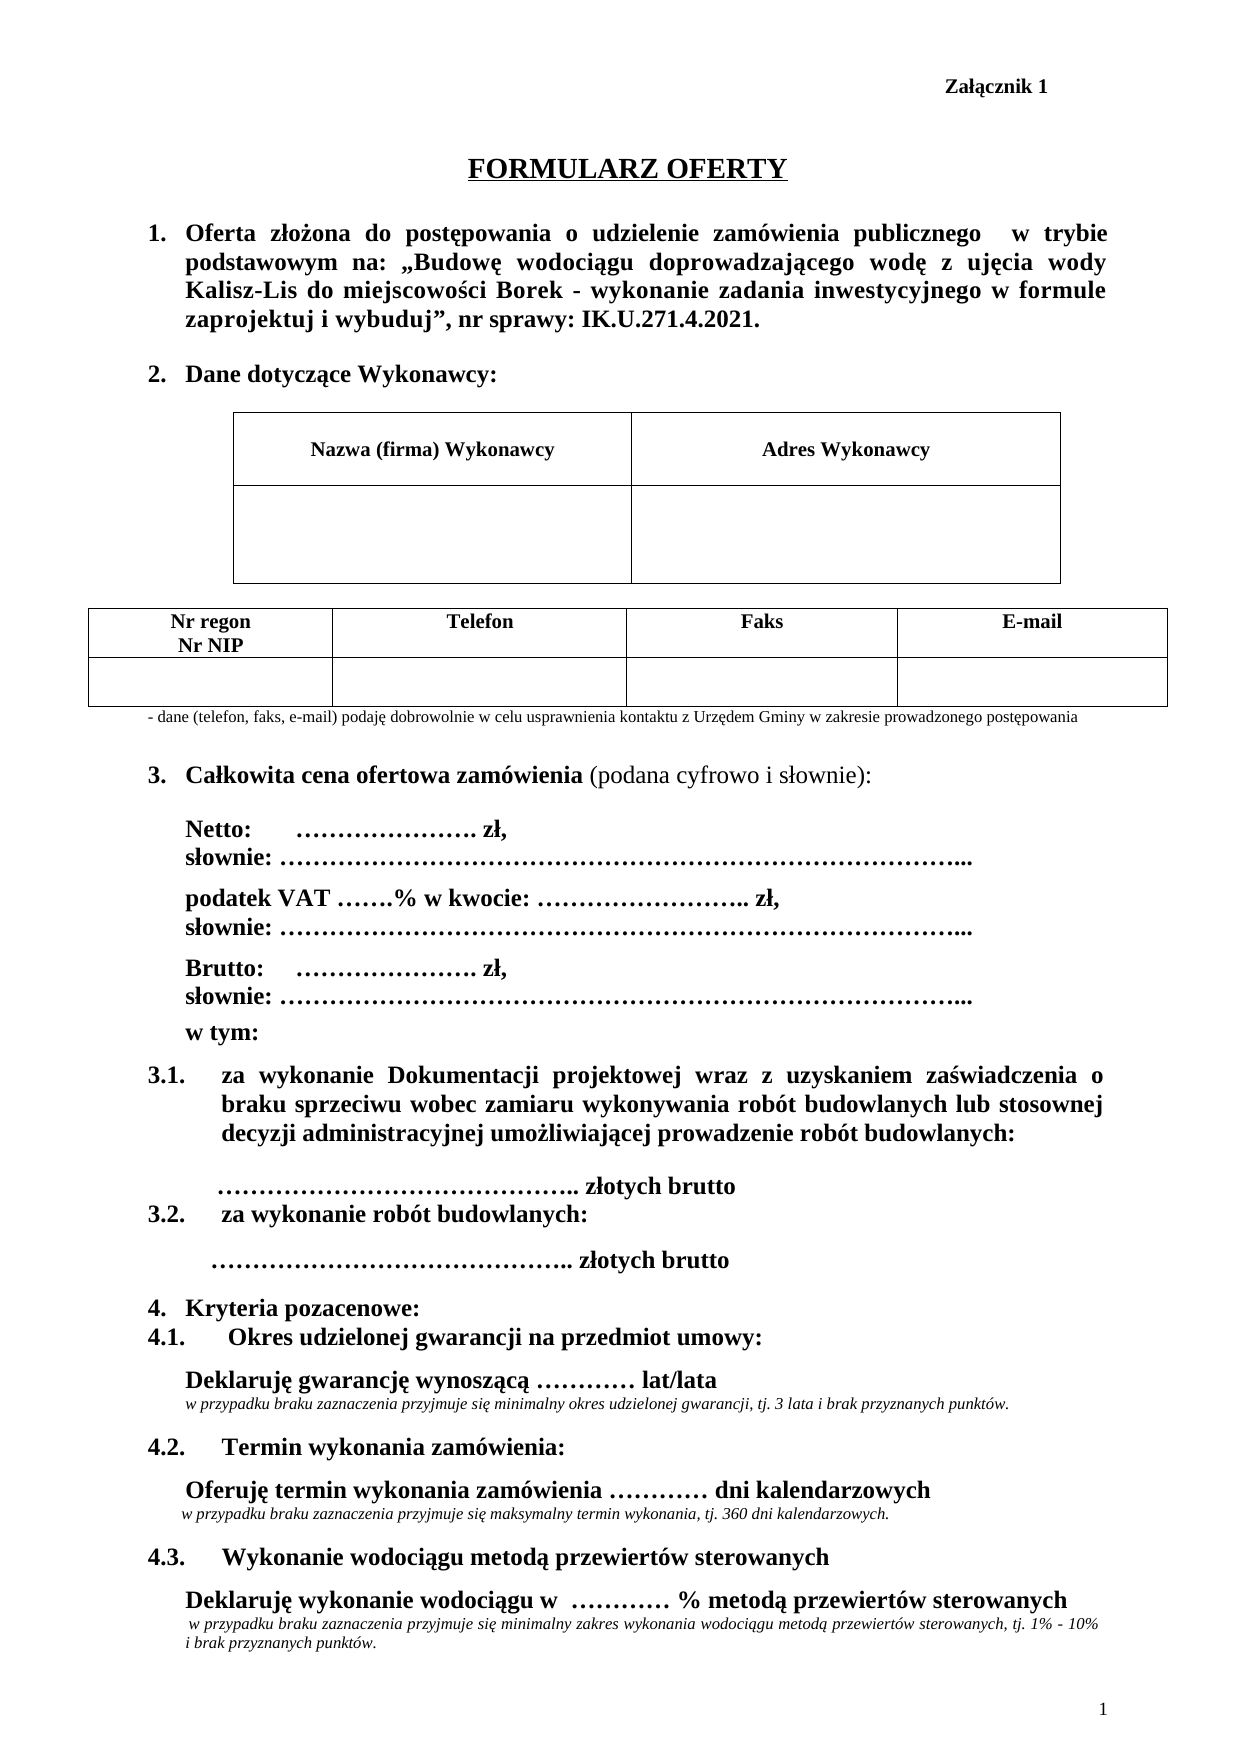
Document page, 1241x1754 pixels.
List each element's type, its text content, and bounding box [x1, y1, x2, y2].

text Oferuję termin wykonania zamówienia ………… dni kalendarzowych [185, 1475, 1107, 1504]
text Brutto: …………………. zł, [185, 953, 1107, 981]
table_header Faks [627, 609, 897, 657]
list Okres udzielonej gwarancji na przedmiot umowy: [148, 1322, 1107, 1351]
text w przypadku braku zaznaczenia przyjmuje się minimalny zakres wykonania wodociągu metodą przewiertów sterowanych, tj. 1% - 10% i brak przyznanych punktów. [148, 1614, 1104, 1652]
table_cell [89, 658, 332, 706]
table_cell [898, 658, 1167, 706]
text Deklaruję wykonanie wodociągu w ………… % metodą przewiertów sterowanych [185, 1585, 1107, 1614]
text …………………………………….. złotych brutto [148, 1245, 1104, 1274]
table_header Nr regon Nr NIP [89, 609, 332, 657]
text słownie: ………………………………………………………………………... [185, 842, 1107, 871]
text Załącznik 1 [133, 74, 1107, 98]
text podatek VAT …….% w kwocie: …………………….. zł, [185, 883, 1107, 912]
text …………………………………….. złotych brutto [148, 1171, 1104, 1199]
table_cell [333, 658, 626, 706]
table_cell [632, 486, 1060, 583]
list Całkowita cena ofertowa zamówienia (podana cyfrowo i słownie): [148, 760, 1104, 788]
table_header Telefon [333, 609, 626, 657]
text słownie: ………………………………………………………………………... [185, 981, 1107, 1010]
table_header E-mail [898, 609, 1167, 657]
list Oferta złożona do postępowania o udzielenie zamówienia publicznego w trybie podstawowym na: „Budowę wodociągu doprowadzającego wodę z ujęcia wody Kalisz-Lis do miejscowości Borek - wykonanie zadania inwestycyjnego w formule zaprojektuj i wybuduj”, nr sprawy: IK.U.271.4.2021. [148, 218, 1107, 333]
table_header Adres Wykonawcy [632, 413, 1060, 485]
table_cell [234, 486, 631, 583]
text w przypadku braku zaznaczenia przyjmuje się minimalny okres udzielonej gwarancji, tj. 3 lata i brak przyznanych punktów. [148, 1394, 1104, 1413]
text Netto: …………………. zł, [185, 814, 1107, 842]
text 3.1. za wykonanie Dokumentacji projektowej wraz z uzyskaniem zaświadczenia o braku sprzeciwu wobec zamiaru wykonywania robót budowlanych lub stosownej decyzji administracyjnej umożliwiającej prowadzenie robót budowlanych: [148, 1061, 1104, 1147]
list Wykonanie wodociągu metodą przewiertów sterowanych [148, 1542, 1107, 1571]
list Dane dotyczące Wykonawcy: [148, 359, 1107, 388]
text słownie: ………………………………………………………………………... [185, 912, 1107, 941]
table_header Nazwa (firma) Wykonawcy [234, 413, 631, 485]
text Deklaruję gwarancję wynoszącą ………… lat/lata [185, 1365, 1107, 1394]
list Kryteria pozacenowe: [148, 1293, 1104, 1322]
text w tym: [185, 1017, 1107, 1046]
text FORMULARZ OFERTY [148, 151, 1107, 184]
text 3.2. za wykonanie robót budowlanych: [148, 1199, 1104, 1228]
text - dane (telefon, faks, e-mail) podaję dobrowolnie w celu usprawnienia kontaktu z Urzędem Gminy w zakresie prowadzonego postępowania [148, 707, 1107, 726]
list Termin wykonania zamówienia: [148, 1432, 1107, 1461]
table_cell [627, 658, 897, 706]
text w przypadku braku zaznaczenia przyjmuje się maksymalny termin wykonania, tj. 360 dni kalendarzowych. [148, 1504, 1104, 1523]
